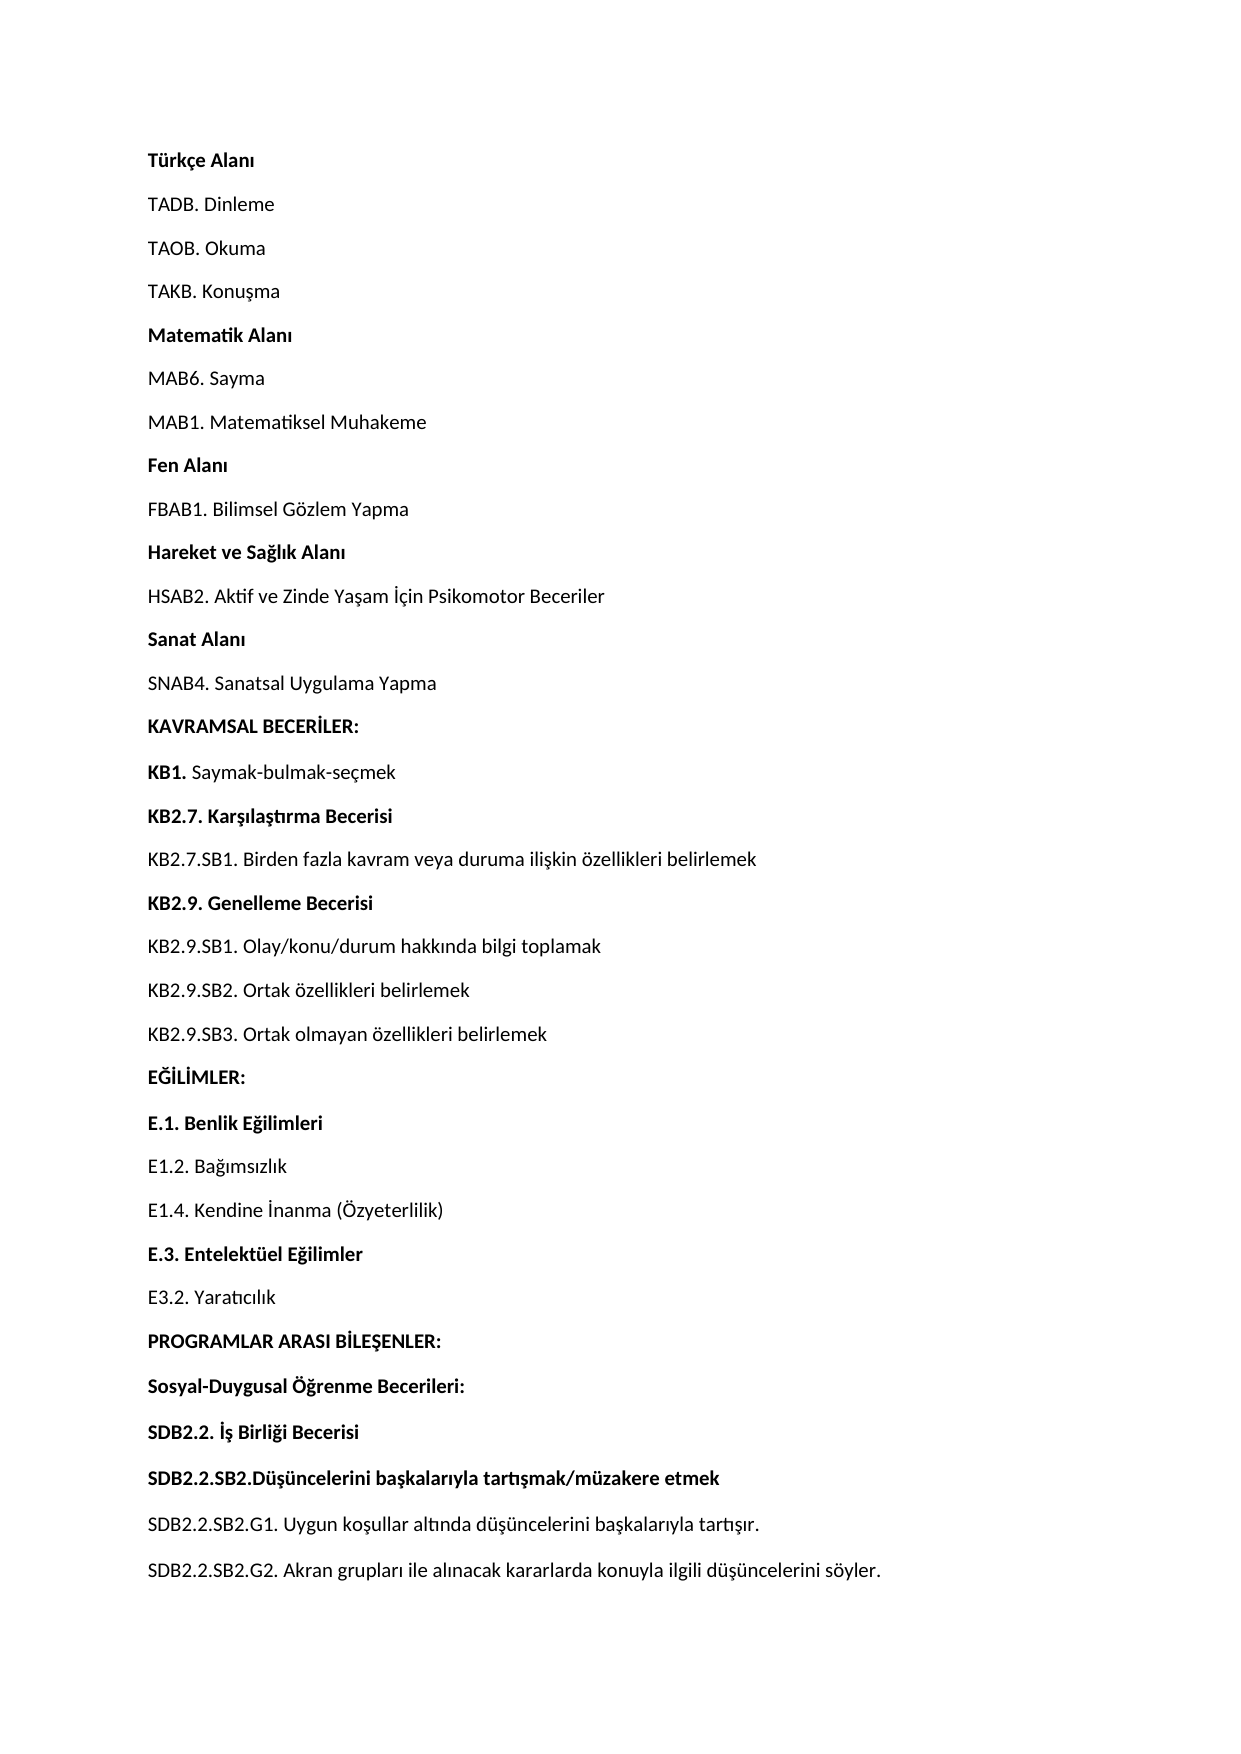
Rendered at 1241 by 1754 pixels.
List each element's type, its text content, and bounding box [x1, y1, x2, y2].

text SNAB4. Sanatsal Uygulama Yapma [148, 670, 1093, 696]
text HSAB2. Aktif ve Zinde Yaşam İçin Psikomotor Beceriler [148, 583, 1093, 608]
text KB2.9.SB2. Ortak özellikleri belirlemek [148, 977, 1093, 1003]
text EĞİLİMLER: [148, 1064, 1093, 1090]
text KAVRAMSAL BECERİLER: [148, 714, 1093, 739]
text SDB2.2. İş Birliği Becerisi [148, 1419, 1093, 1445]
text KB1. Saymak-bulmak-seçmek [148, 759, 1093, 785]
text SDB2.2.SB2.G2. Akran grupları ile alınacak kararlarda konuyla ilgili düşüncelerini söyler. [148, 1557, 1093, 1582]
text KB2.9. Genelleme Becerisi [148, 890, 1093, 916]
text MAB1. Matematiksel Muhakeme [148, 409, 1093, 434]
text E.3. Entelektüel Eğilimler [148, 1241, 1093, 1266]
text KB2.7. Karşılaştırma Becerisi [148, 803, 1093, 828]
text Türkçe Alanı [148, 148, 1093, 173]
text SDB2.2.SB2.Düşüncelerini başkalarıyla tartışmak/müzakere etmek [148, 1465, 1093, 1491]
text TAOB. Okuma [148, 235, 1093, 260]
text E3.2. Yaratıcılık [148, 1284, 1093, 1310]
text Hareket ve Sağlık Alanı [148, 539, 1093, 565]
text KB2.7.SB1. Birden fazla kavram veya duruma ilişkin özellikleri belirlemek [148, 847, 1093, 872]
text Sanat Alanı [148, 627, 1093, 652]
text FBAB1. Bilimsel Gözlem Yapma [148, 496, 1093, 521]
text SDB2.2.SB2.G1. Uygun koşullar altında düşüncelerini başkalarıyla tartışır. [148, 1511, 1093, 1537]
text Matematik Alanı [148, 322, 1093, 347]
text MAB6. Sayma [148, 365, 1093, 391]
text E.1. Benlik Eğilimleri [148, 1110, 1093, 1136]
text Sosyal-Duygusal Öğrenme Becerileri: [148, 1374, 1093, 1399]
text TADB. Dinleme [148, 191, 1093, 217]
text E1.4. Kendine İnanma (Özyeterlilik) [148, 1197, 1093, 1223]
text E1.2. Bağımsızlık [148, 1154, 1093, 1179]
text KB2.9.SB3. Ortak olmayan özellikleri belirlemek [148, 1021, 1093, 1046]
text TAKB. Konuşma [148, 278, 1093, 304]
text Fen Alanı [148, 452, 1093, 478]
text KB2.9.SB1. Olay/konu/durum hakkında bilgi toplamak [148, 934, 1093, 959]
text PROGRAMLAR ARASI BİLEŞENLER: [148, 1328, 1093, 1353]
